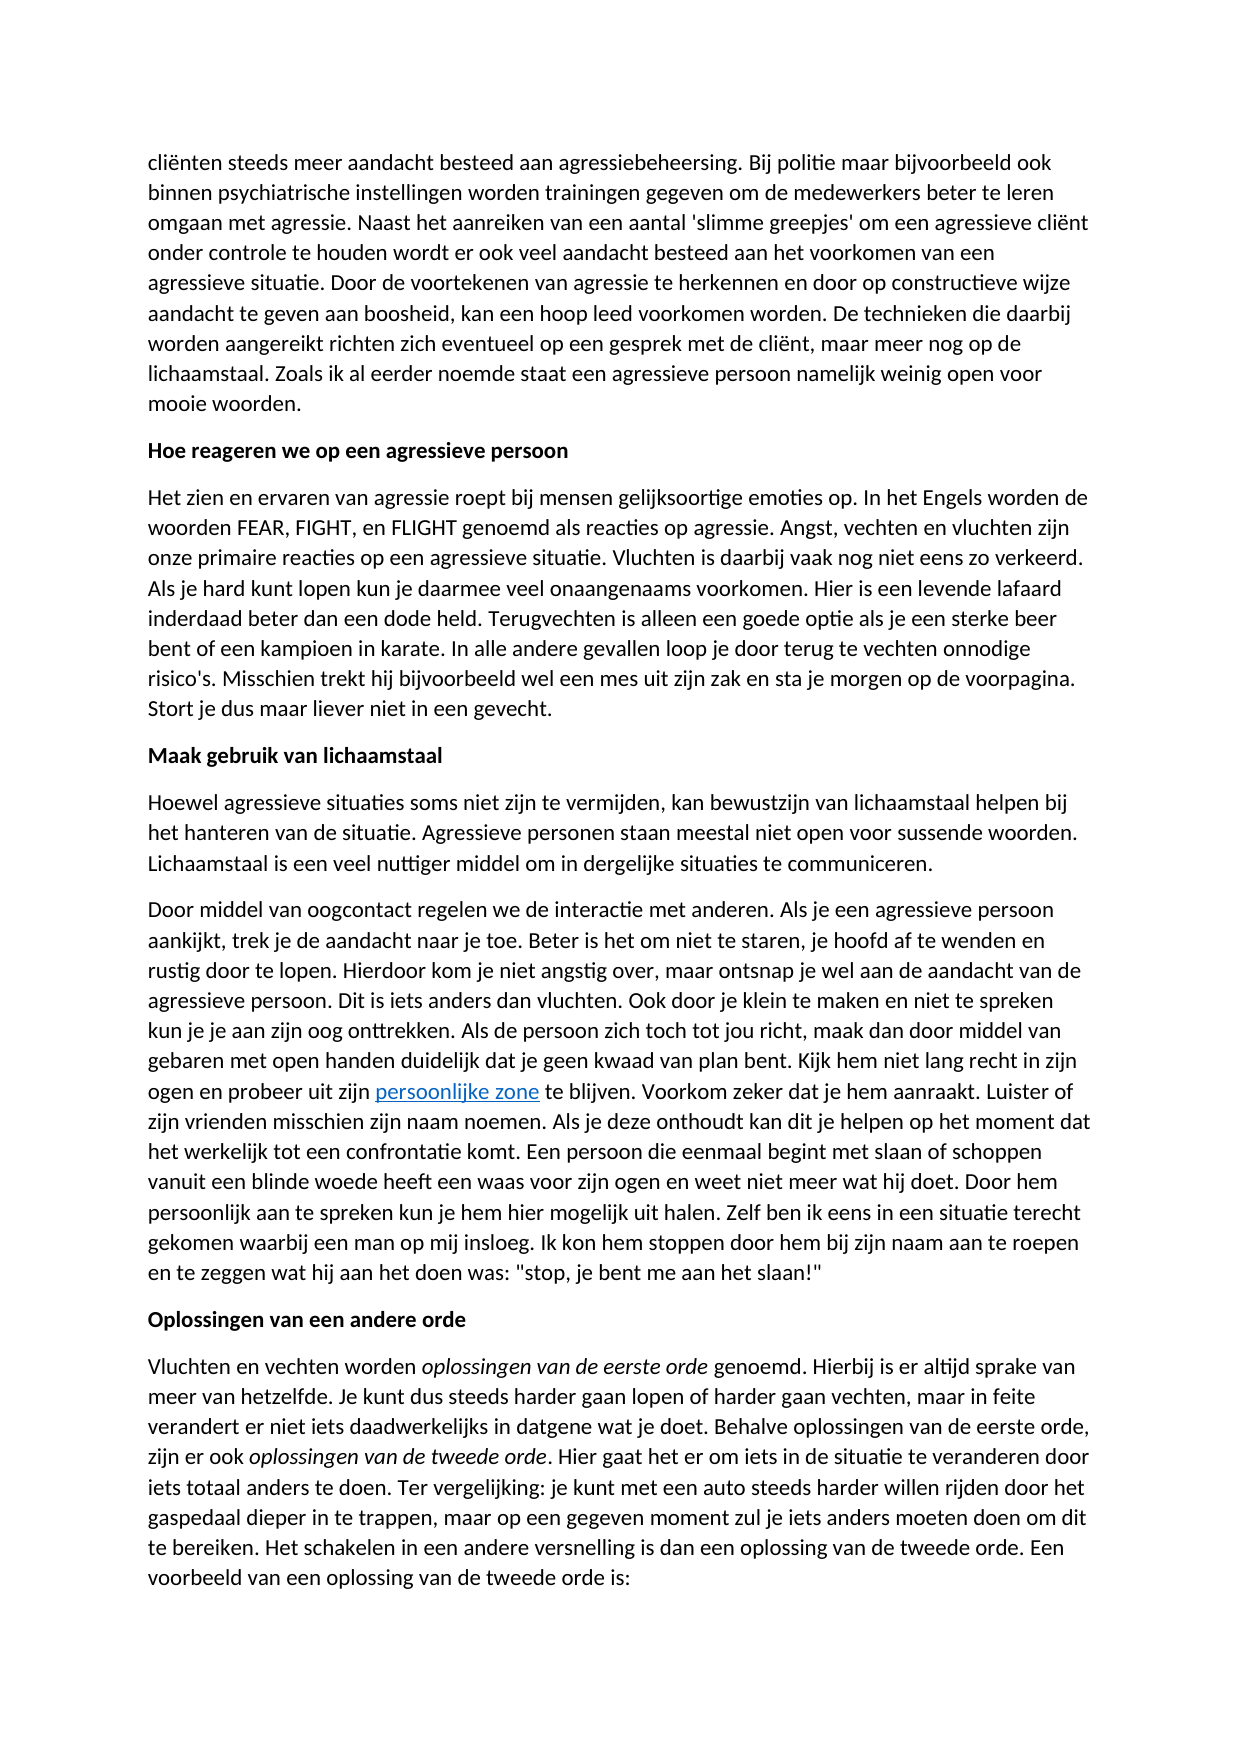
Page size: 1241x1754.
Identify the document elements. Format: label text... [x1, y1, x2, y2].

text Door middel van oogcontact regelen we de interactie met anderen. Als je een agressieve persoon aankijkt, trek je de aandacht naar je toe. Beter is het om niet te staren, je hoofd af te wenden en rustig door te lopen. Hierdoor kom je niet angstig over, maar ontsnap je wel aan de aandacht van de agressieve persoon. Dit is iets anders dan vluchten. Ook door je klein te maken en niet te spreken kun je je aan zijn oog onttrekken. Als de persoon zich toch tot jou richt, maak dan door middel van gebaren met open handen duidelijk dat je geen kwaad van plan bent. Kijk hem niet lang recht in zijn ogen en probeer uit zijn persoonlijke zone te blijven. Voorkom zeker dat je hem aanraakt. Luister of zijn vrienden misschien zijn naam noemen. Als je deze onthoudt kan dit je helpen op het moment dat het werkelijk tot een confrontatie komt. Een persoon die eenmaal begint met slaan of schoppen vanuit een blinde woede heeft een waas voor zijn ogen en weet niet meer wat hij doet. Door hem persoonlijk aan te spreken kun je hem hier mogelijk uit halen. Zelf ben ik eens in een situatie terecht gekomen waarbij een man op mij insloeg. Ik kon hem stoppen door hem bij zijn naam aan te roepen en te zeggen wat hij aan het doen was: "stop, je bent me aan het slaan!" [148, 896, 1093, 1286]
text Oplossingen van een andere orde [148, 1305, 1093, 1333]
text Hoewel agressieve situaties soms niet zijn te vermijden, kan bewustzijn van lichaamstaal helpen bij het hanteren van de situatie. Agressieve personen staan meestal niet open voor sussende woorden. Lichaamstaal is een veel nuttiger middel om in dergelijke situaties te communiceren. [148, 788, 1093, 877]
text Vluchten en vechten worden oplossingen van de eerste orde genoemd. Hierbij is er altijd sprake van meer van hetzelfde. Je kunt dus steeds harder gaan lopen of harder gaan vechten, maar in feite verandert er niet iets daadwerkelijks in datgene wat je doet. Behalve oplossingen van de eerste orde, zijn er ook oplossingen van de tweede orde. Hier gaat het er om iets in de situatie te veranderen door iets totaal anders te doen. Ter vergelijking: je kunt met een auto steeds harder willen rijden door het gaspedaal dieper in te trappen, maar op een gegeven moment zul je iets anders moeten doen om dit te bereiken. Het schakelen in een andere versnelling is dan een oplossing van de tweede orde. Een voorbeeld van een oplossing van de tweede orde is: [148, 1352, 1093, 1591]
text Maak gebruik van lichaamstaal [148, 741, 1093, 769]
text Hoe reageren we op een agressieve persoon [148, 436, 1093, 464]
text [148, 148, 1093, 417]
text Het zien en ervaren van agressie roept bij mensen gelijksoortige emoties op. In het Engels worden de woorden FEAR, FIGHT, en FLIGHT genoemd als reacties op agressie. Angst, vechten en vluchten zijn onze primaire reacties op een agressieve situatie. Vluchten is daarbij vaak nog niet eens zo verkeerd. Als je hard kunt lopen kun je daarmee veel onaangenaams voorkomen. Hier is een levende lafaard inderdaad beter dan een dode held. Terugvechten is alleen een goede optie als je een sterke beer bent of een kampioen in karate. In alle andere gevallen loop je door terug te vechten onnodige risico's. Misschien trekt hij bijvoorbeeld wel een mes uit zijn zak en sta je morgen op de voorpagina. Stort je dus maar liever niet in een gevecht. [148, 483, 1093, 722]
